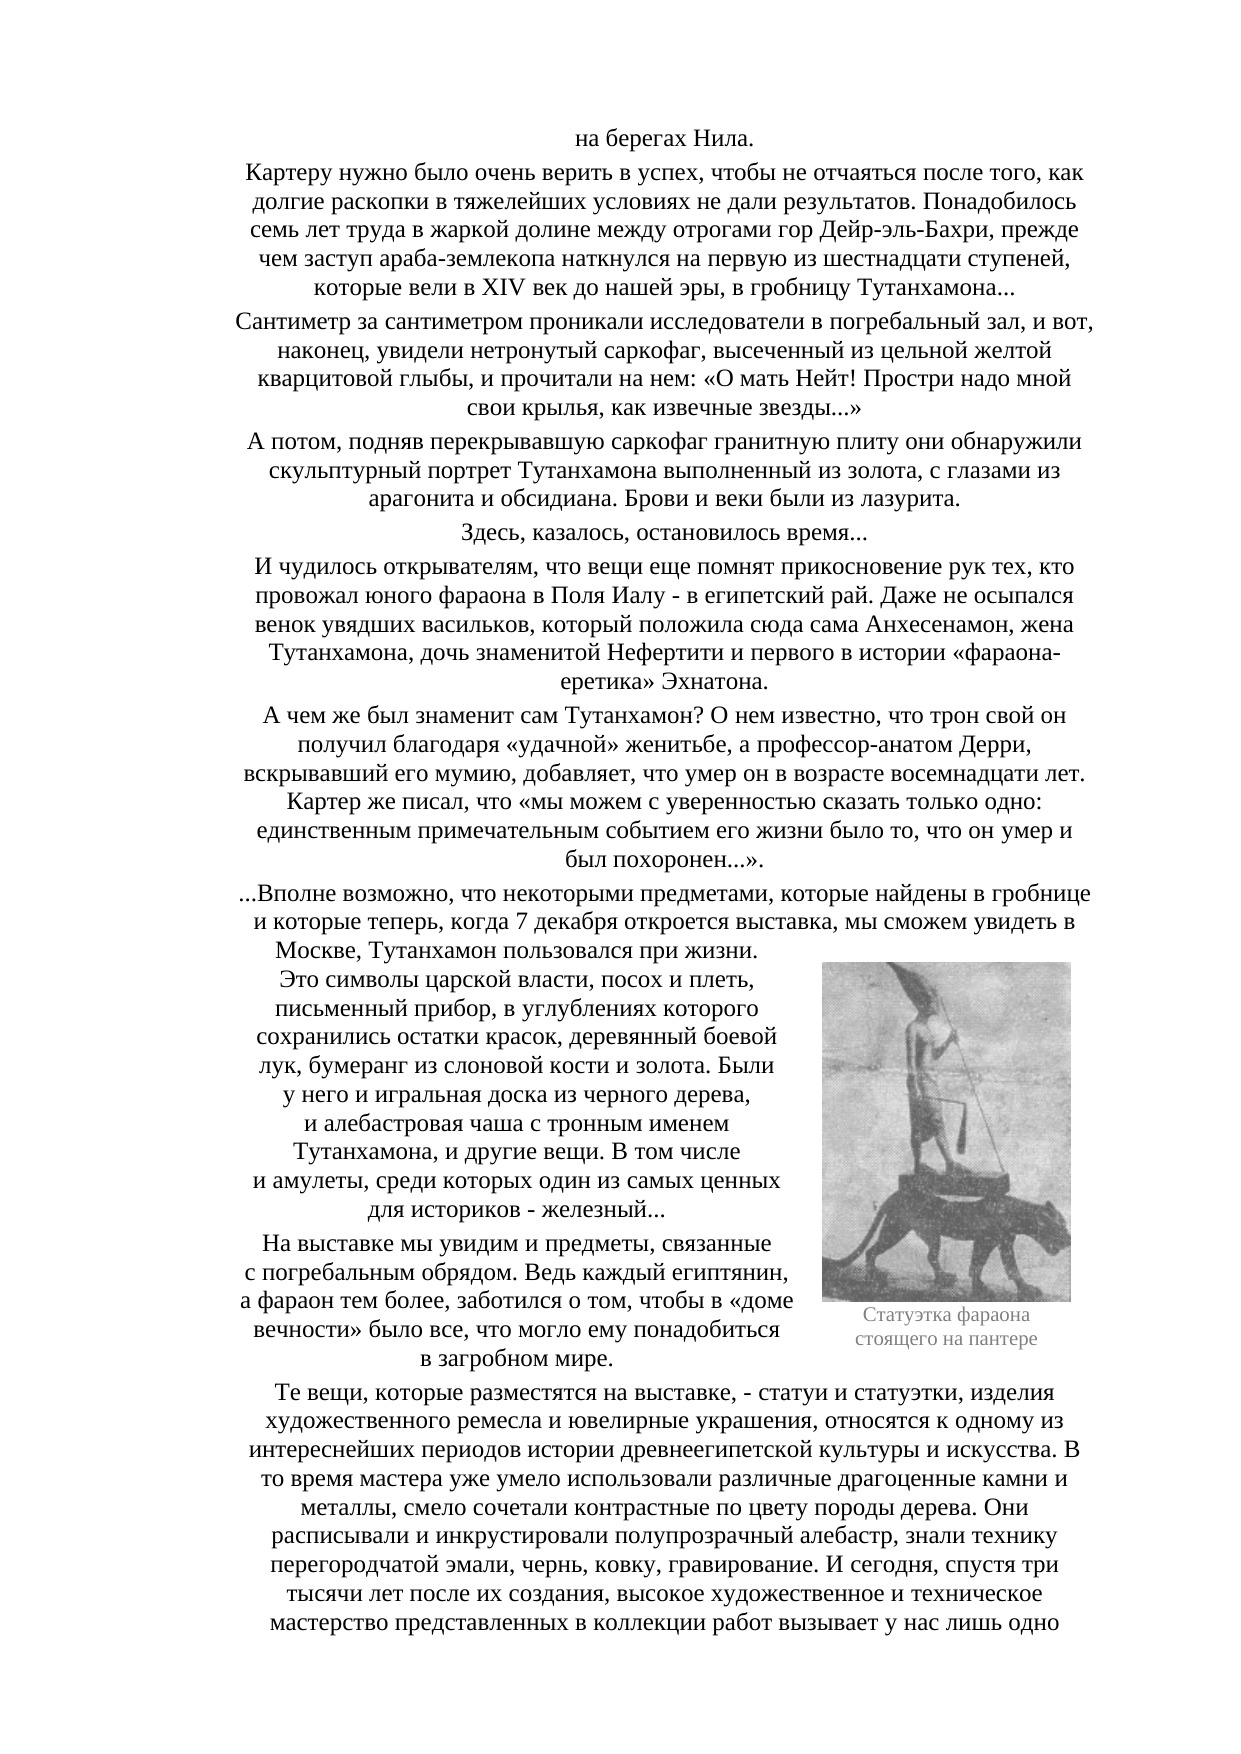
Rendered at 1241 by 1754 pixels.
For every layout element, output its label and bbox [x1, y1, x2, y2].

table_cell [235, 118, 1094, 1635]
picture [822, 962, 1071, 1302]
